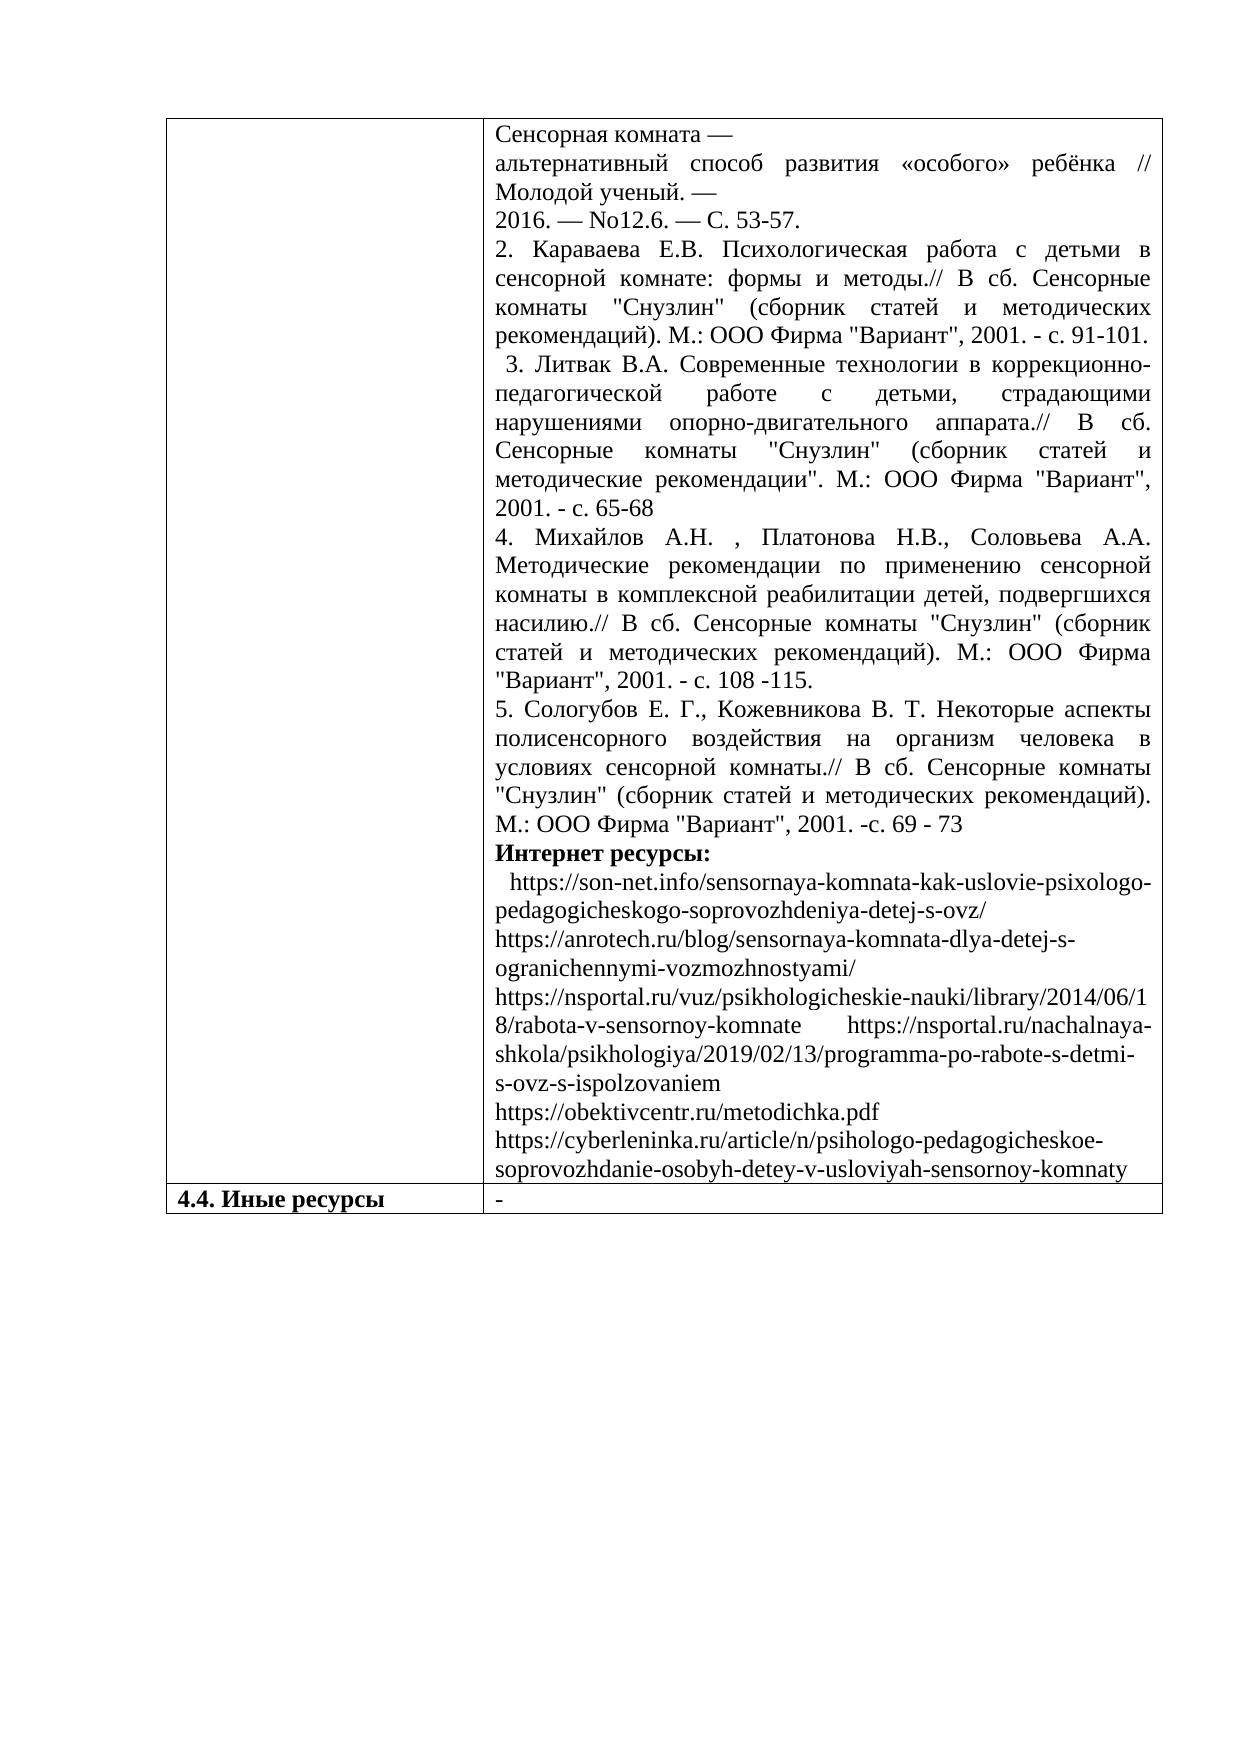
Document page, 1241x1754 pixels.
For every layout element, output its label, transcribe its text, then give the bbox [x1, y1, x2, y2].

table_cell - [484, 1184, 1162, 1213]
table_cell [167, 119, 483, 1183]
table_cell 4.4. Иные ресурсы [167, 1184, 483, 1213]
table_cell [484, 119, 1162, 1183]
